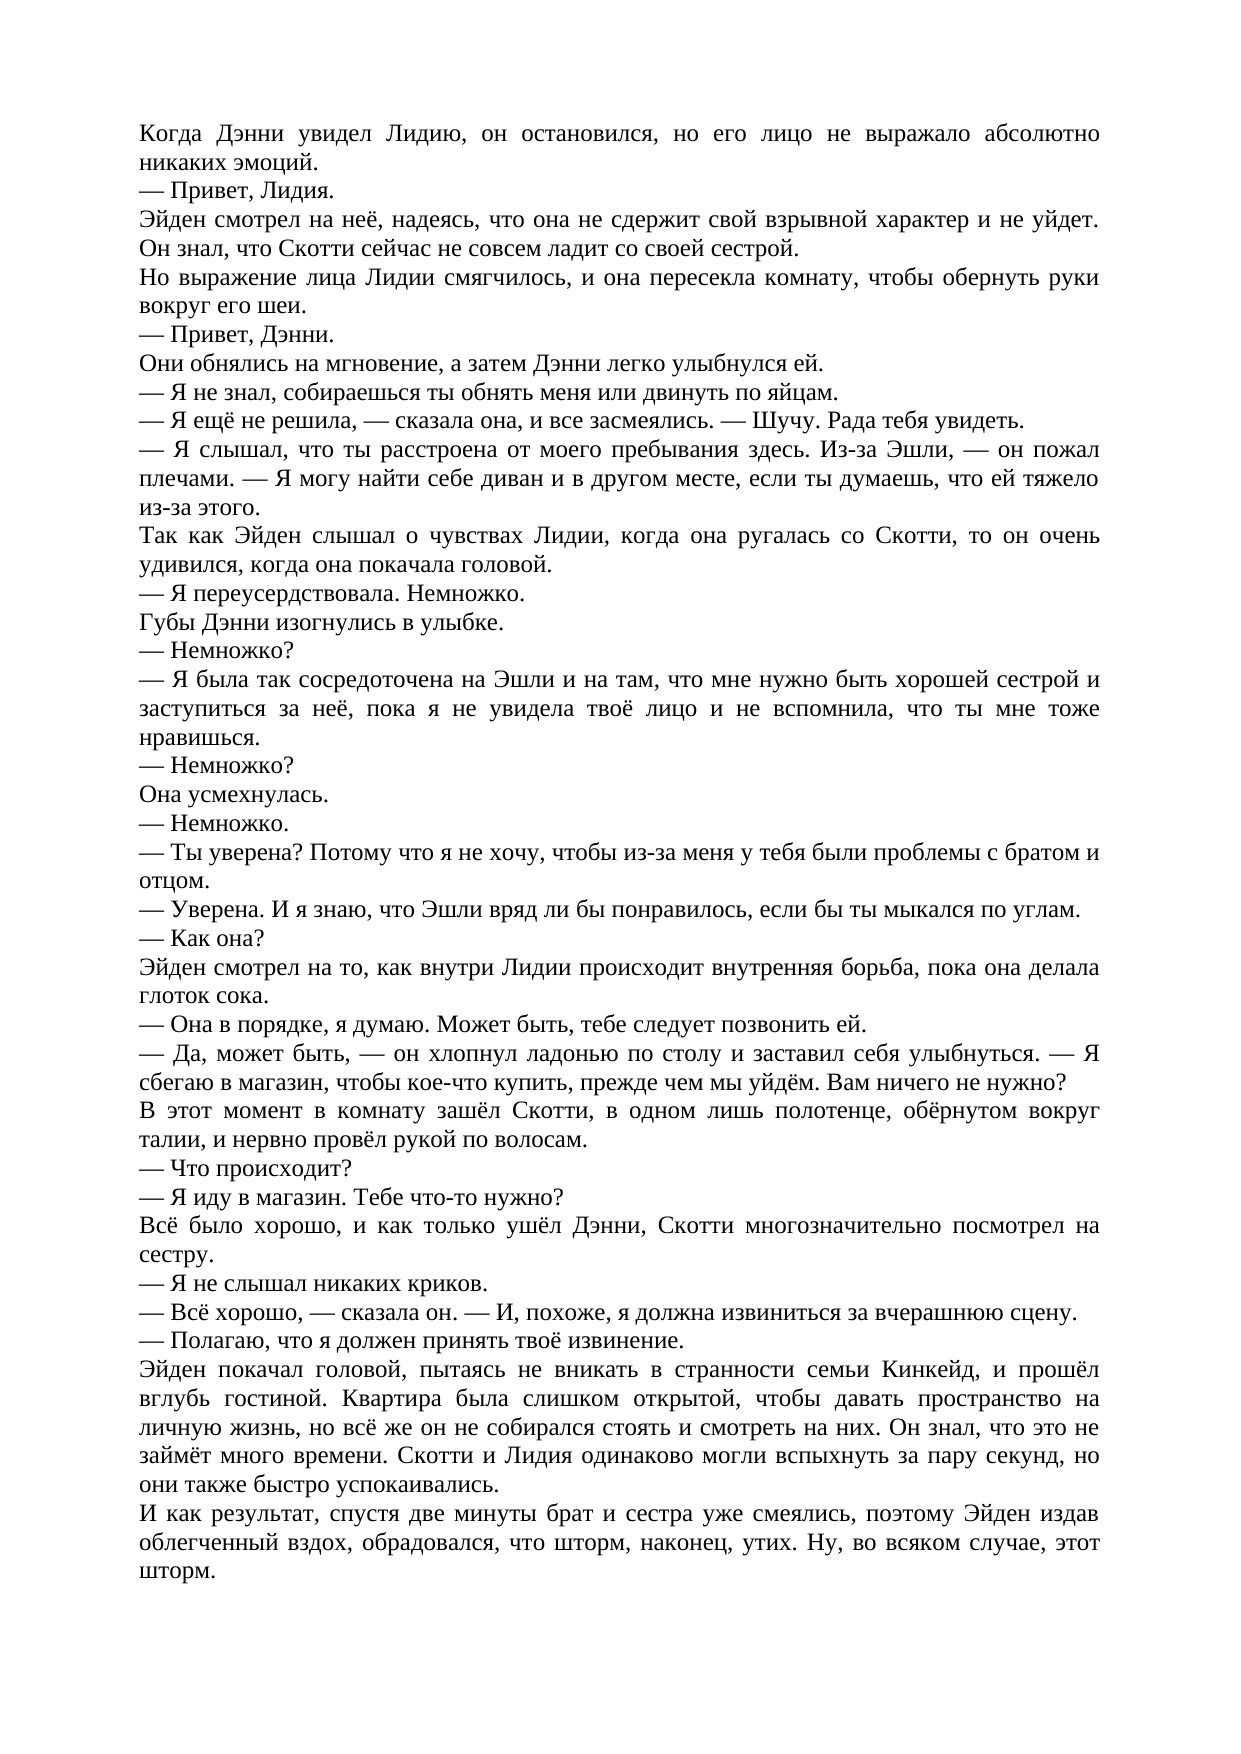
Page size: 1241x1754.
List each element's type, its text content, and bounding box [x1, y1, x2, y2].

text — Что происходит? [139, 1153, 1101, 1182]
text Эйден смотрел на то, как внутри Лидии происходит внутренняя борьба, пока она делала глоток сока. [139, 952, 1101, 1009]
text Губы Дэнни изогнулись в улыбке. [139, 607, 1101, 636]
text — Я была так сосредоточена на Эшли и на там, что мне нужно быть хорошей сестрой и заступиться за неё, пока я не увидела твоё лицо и не вспомнила, что ты мне тоже нравишься. [139, 664, 1101, 751]
text Но выражение лица Лидии смягчилось, и она пересекла комнату, чтобы обернуть руки вокруг его шеи. [139, 262, 1101, 319]
text — Привет, Дэнни. [139, 319, 1101, 348]
text — Я ещё не решила, — сказала она, и все засмеялись. — Шучу. Рада тебя увидеть. [139, 406, 1101, 434]
text — Да, может быть, — он хлопнул ладонью по столу и заставил себя улыбнуться. — Я сбегаю в магазин, чтобы кое-что купить, прежде чем мы уйдём. Вам ничего не нужно? [139, 1038, 1101, 1096]
text — Полагаю, что я должен принять твоё извинение. [139, 1326, 1101, 1354]
text — Я слышал, что ты расстроена от моего пребывания здесь. Из-за Эшли, — он пожал плечами. — Я могу найти себе диван и в другом месте, если ты думаешь, что ей тяжело из-за этого. [139, 434, 1101, 521]
text Эйден смотрел на неё, надеясь, что она не сдержит свой взрывной характер и не уйдет. Он знал, что Скотти сейчас не совсем ладит со своей сестрой. [139, 204, 1101, 262]
text — Уверена. И я знаю, что Эшли вряд ли бы понравилось, если бы ты мыкался по углам. [139, 894, 1101, 923]
text — Немножко? [139, 636, 1101, 664]
text — Привет, Лидия. [139, 176, 1101, 204]
text Всё было хорошо, и как только ушёл Дэнни, Скотти многозначительно посмотрел на сестру. [139, 1211, 1101, 1268]
text Так как Эйден слышал о чувствах Лидии, когда она ругалась со Скотти, то он очень удивился, когда она покачала головой. [139, 521, 1101, 578]
text Она усмехнулась. [139, 779, 1101, 808]
text — Я переусердствовала. Немножко. [139, 578, 1101, 607]
text Когда Дэнни увидел Лидию, он остановился, но его лицо не выражало абсолютно никаких эмоций. [139, 118, 1101, 176]
text В этот момент в комнату зашёл Скотти, в одном лишь полотенце, обёрнутом вокруг талии, и нервно провёл рукой по волосам. [139, 1096, 1101, 1153]
text — Я не знал, собираешься ты обнять меня или двинуть по яйцам. [139, 377, 1101, 406]
text — Немножко. [139, 808, 1101, 837]
text Эйден покачал головой, пытаясь не вникать в странности семьи Кинкейд, и прошёл вглубь гостиной. Квартира была слишком открытой, чтобы давать пространство на личную жизнь, но всё же он не собирался стоять и смотреть на них. Он знал, что это не займёт много времени. Скотти и Лидия одинаково могли вспыхнуть за пару секунд, но они также быстро успокаивались. [139, 1354, 1101, 1498]
text Они обнялись на мгновение, а затем Дэнни легко улыбнулся ей. [139, 348, 1101, 377]
text — Она в порядке, я думаю. Может быть, тебе следует позвонить ей. [139, 1009, 1101, 1038]
text — Всё хорошо, — сказала он. — И, похоже, я должна извиниться за вчерашнюю сцену. [139, 1297, 1101, 1326]
text — Немножко? [139, 751, 1101, 779]
text — Как она? [139, 923, 1101, 952]
text — Ты уверена? Потому что я не хочу, чтобы из-за меня у тебя были проблемы с братом и отцом. [139, 837, 1101, 894]
text — Я иду в магазин. Тебе что-то нужно? [139, 1182, 1101, 1211]
text — Я не слышал никаких криков. [139, 1268, 1101, 1297]
text И как результат, спустя две минуты брат и сестра уже смеялись, поэтому Эйден издав облегченный вздох, обрадовался, что шторм, наконец, утих. Ну, во всяком случае, этот шторм. [139, 1498, 1101, 1584]
